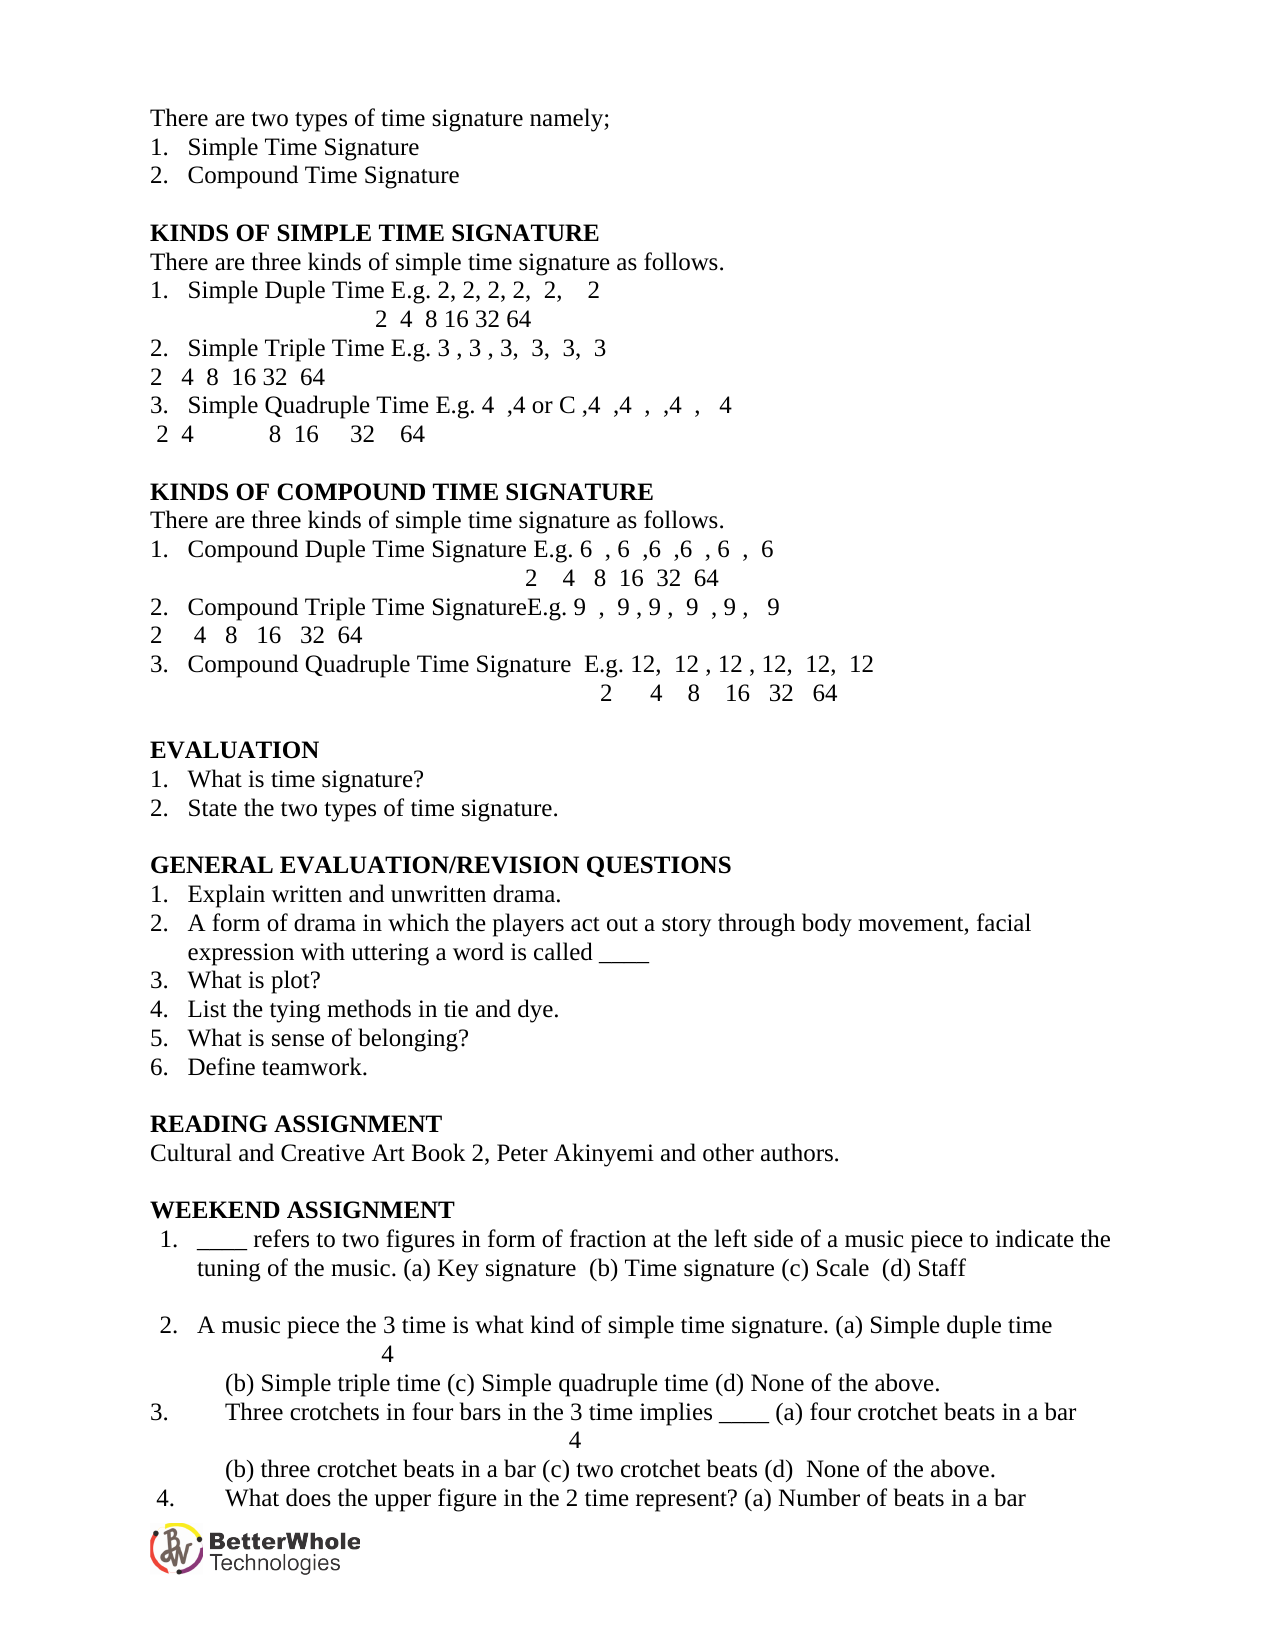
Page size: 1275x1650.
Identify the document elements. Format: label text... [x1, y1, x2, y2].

list List the tying methods in tie and dye. [150, 994, 1125, 1023]
text 4. What does the upper figure in the 2 time represent? (a) Number of beats in a bar [150, 1483, 1125, 1512]
text GENERAL EVALUATION/REVISION QUESTIONS [150, 851, 1125, 879]
text KINDS OF SIMPLE TIME SIGNATURE [150, 218, 1125, 247]
list 4 [375, 1339, 1125, 1368]
list What is time signature? [150, 764, 1125, 793]
text 3. Three crotchets in four bars in the 3 time implies ____ (a) four crotchet beats in a bar [150, 1397, 1125, 1426]
text 2 4 8 16 32 64 [375, 304, 1125, 333]
text READING ASSIGNMENT [150, 1109, 1125, 1138]
list A form of drama in which the players act out a story through body movement, facial expression with uttering a word is called ____ [150, 908, 1125, 966]
list What is sense of belonging? [150, 1023, 1125, 1052]
list What is plot? [150, 966, 1125, 994]
text WEEKEND ASSIGNMENT [150, 1196, 1125, 1224]
text 2 4 8 16 32 64 [150, 362, 1125, 391]
list Define teamwork. [150, 1052, 1125, 1081]
text 2 4 8 16 32 64 [450, 563, 1125, 592]
text There are three kinds of simple time signature as follows. [150, 506, 1125, 534]
text There are two types of time signature namely; [150, 103, 1125, 132]
list A music piece the 3 time is what kind of simple time signature. (a) Simple duple time [159, 1311, 1125, 1339]
list Explain written and unwritten drama. [150, 879, 1125, 908]
list State the two types of time signature. [150, 793, 1125, 822]
text 4 [150, 1426, 1125, 1454]
list Compound Quadruple Time Signature E.g. 12, 12 , 12 , 12, 12, 12 [150, 649, 1125, 678]
text 2 4 8 16 32 64 [525, 678, 1125, 707]
text KINDS OF COMPOUND TIME SIGNATURE [150, 477, 1125, 506]
text 2 4 8 16 32 64 [150, 419, 1125, 448]
text EVALUATION [150, 736, 1125, 764]
list Simple Duple Time E.g. 2, 2, 2, 2, 2, 2 [150, 276, 1125, 304]
list Compound Triple Time SignatureE.g. 9 , 9 , 9 , 9 , 9 , 9 [150, 592, 1125, 621]
picture [150, 1523, 360, 1575]
list (b) Simple triple time (c) Simple quadruple time (d) None of the above. [225, 1368, 1125, 1397]
list Compound Time Signature [150, 161, 1125, 189]
list Simple Quadruple Time E.g. 4 ,4 or C ,4 ,4 , ,4 , 4 [150, 391, 1125, 419]
list Simple Triple Time E.g. 3 , 3 , 3, 3, 3, 3 [150, 333, 1125, 362]
list ____ refers to two figures in form of fraction at the left side of a music piece to indicate the tuning of the music. (a) Key signature (b) Time signature (c) Scale (d) Staff [159, 1224, 1125, 1282]
text (b) three crotchet beats in a bar (c) two crotchet beats (d) None of the above. [150, 1454, 1125, 1483]
list Compound Duple Time Signature E.g. 6 , 6 ,6 ,6 , 6 , 6 [150, 534, 1125, 563]
text 2 4 8 16 32 64 [150, 621, 1125, 649]
text Cultural and Creative Art Book 2, Peter Akinyemi and other authors. [150, 1138, 1125, 1167]
list Simple Time Signature [150, 132, 1125, 161]
text There are three kinds of simple time signature as follows. [150, 247, 1125, 276]
